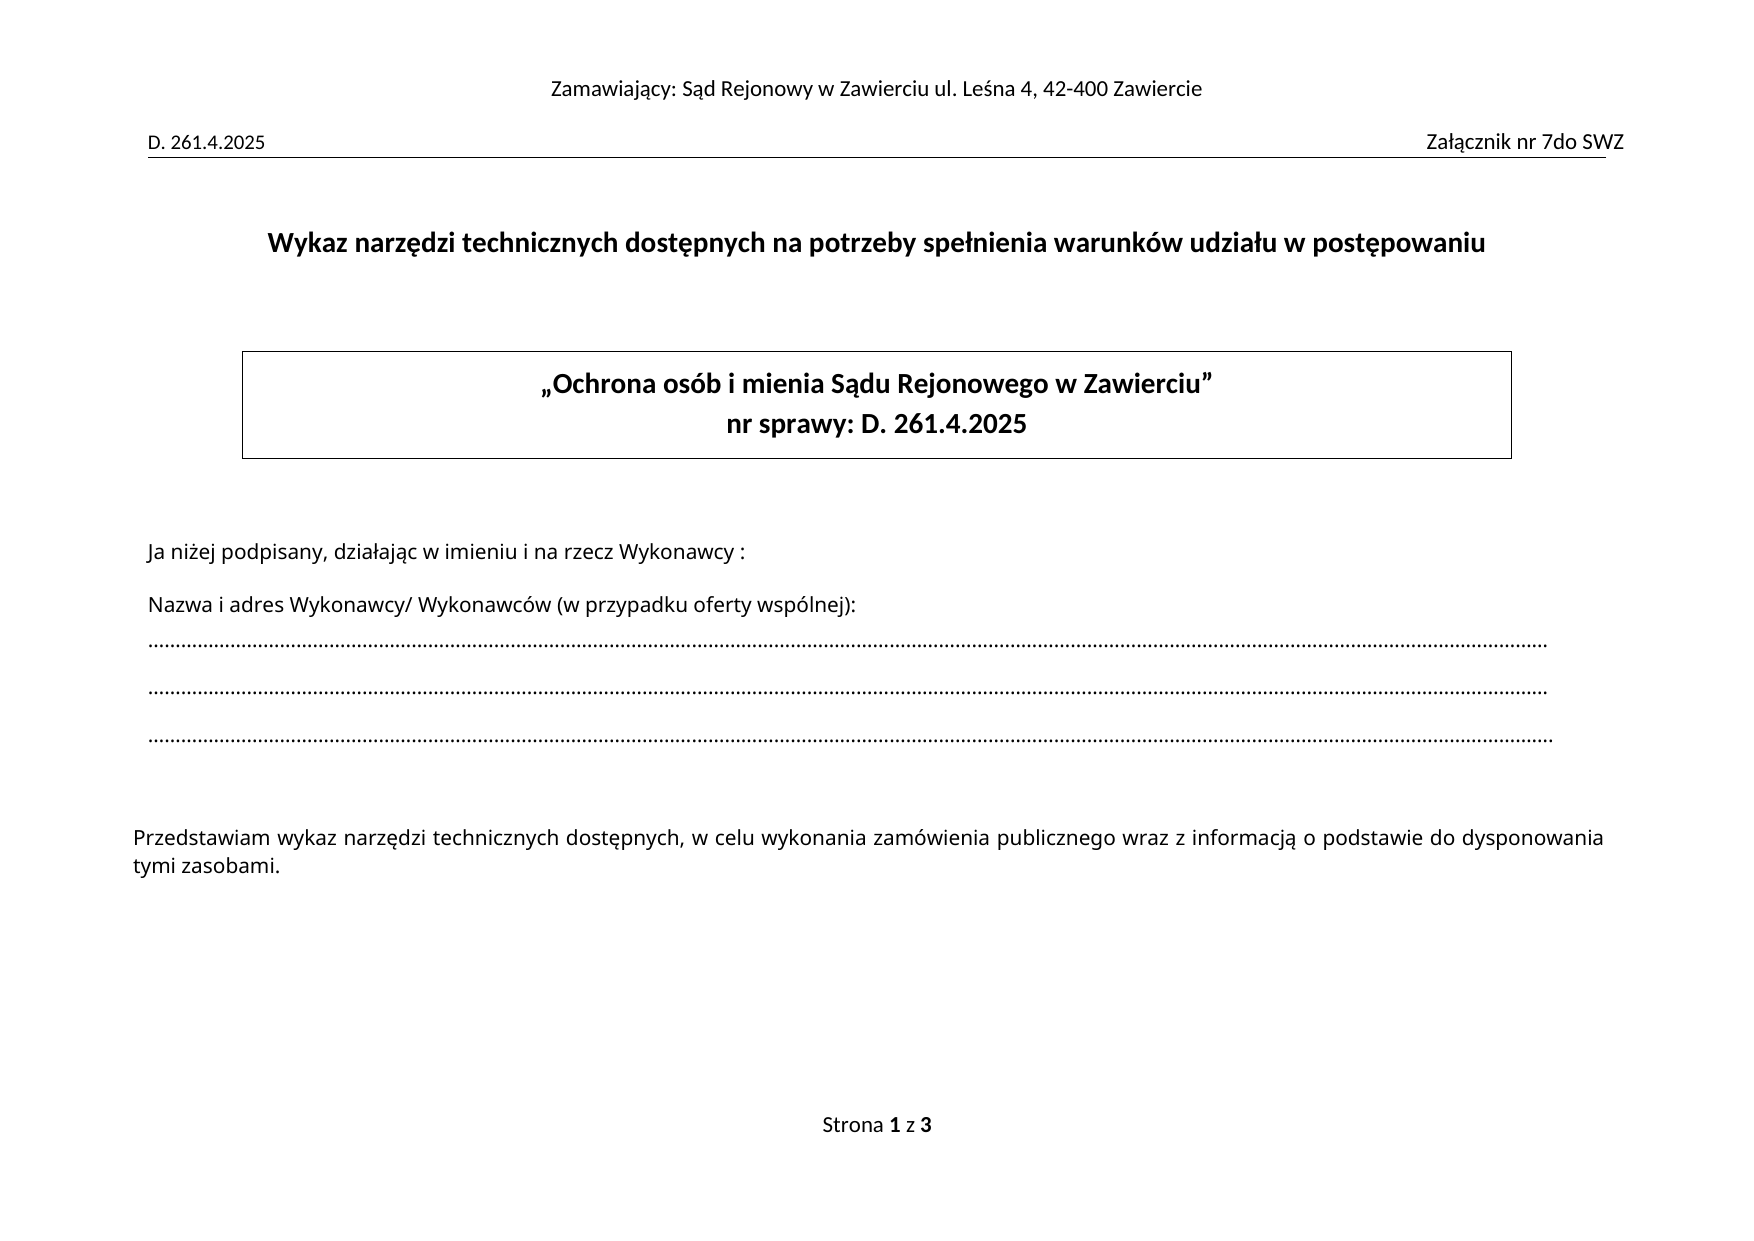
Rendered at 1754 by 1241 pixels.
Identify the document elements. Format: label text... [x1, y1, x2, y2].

table_header „Ochrona osób i mienia Sądu Rejonowego w Zawierciu” nr sprawy: D. 261.4.2025 [243, 352, 1511, 458]
text ………………………………………………………………………………………………………………………………………………………………………………………………………………………………… [148, 672, 1606, 701]
subtitle Ja niżej podpisany, działając w imieniu i na rzecz Wykonawcy : [148, 537, 1606, 566]
text Wykaz narzędzi technicznych dostępnych na potrzeby spełnienia warunków udziału w postępowaniu [148, 224, 1606, 260]
text ………………………………………………………………………………………………………………………………………………………………………………………………………………………………… [148, 625, 1606, 654]
subtitle Nazwa i adres Wykonawcy/ Wykonawców (w przypadku oferty wspólnej): [148, 591, 1606, 619]
text …………………………………………………………………………………………………………………………………………………………………………………………………………………………………. [148, 720, 1606, 748]
subtitle Przedstawiam wykaz narzędzi technicznych dostępnych, w celu wykonania zamówienia publicznego wraz z informacją o podstawie do dysponowania tymi zasobami. [133, 823, 1606, 879]
